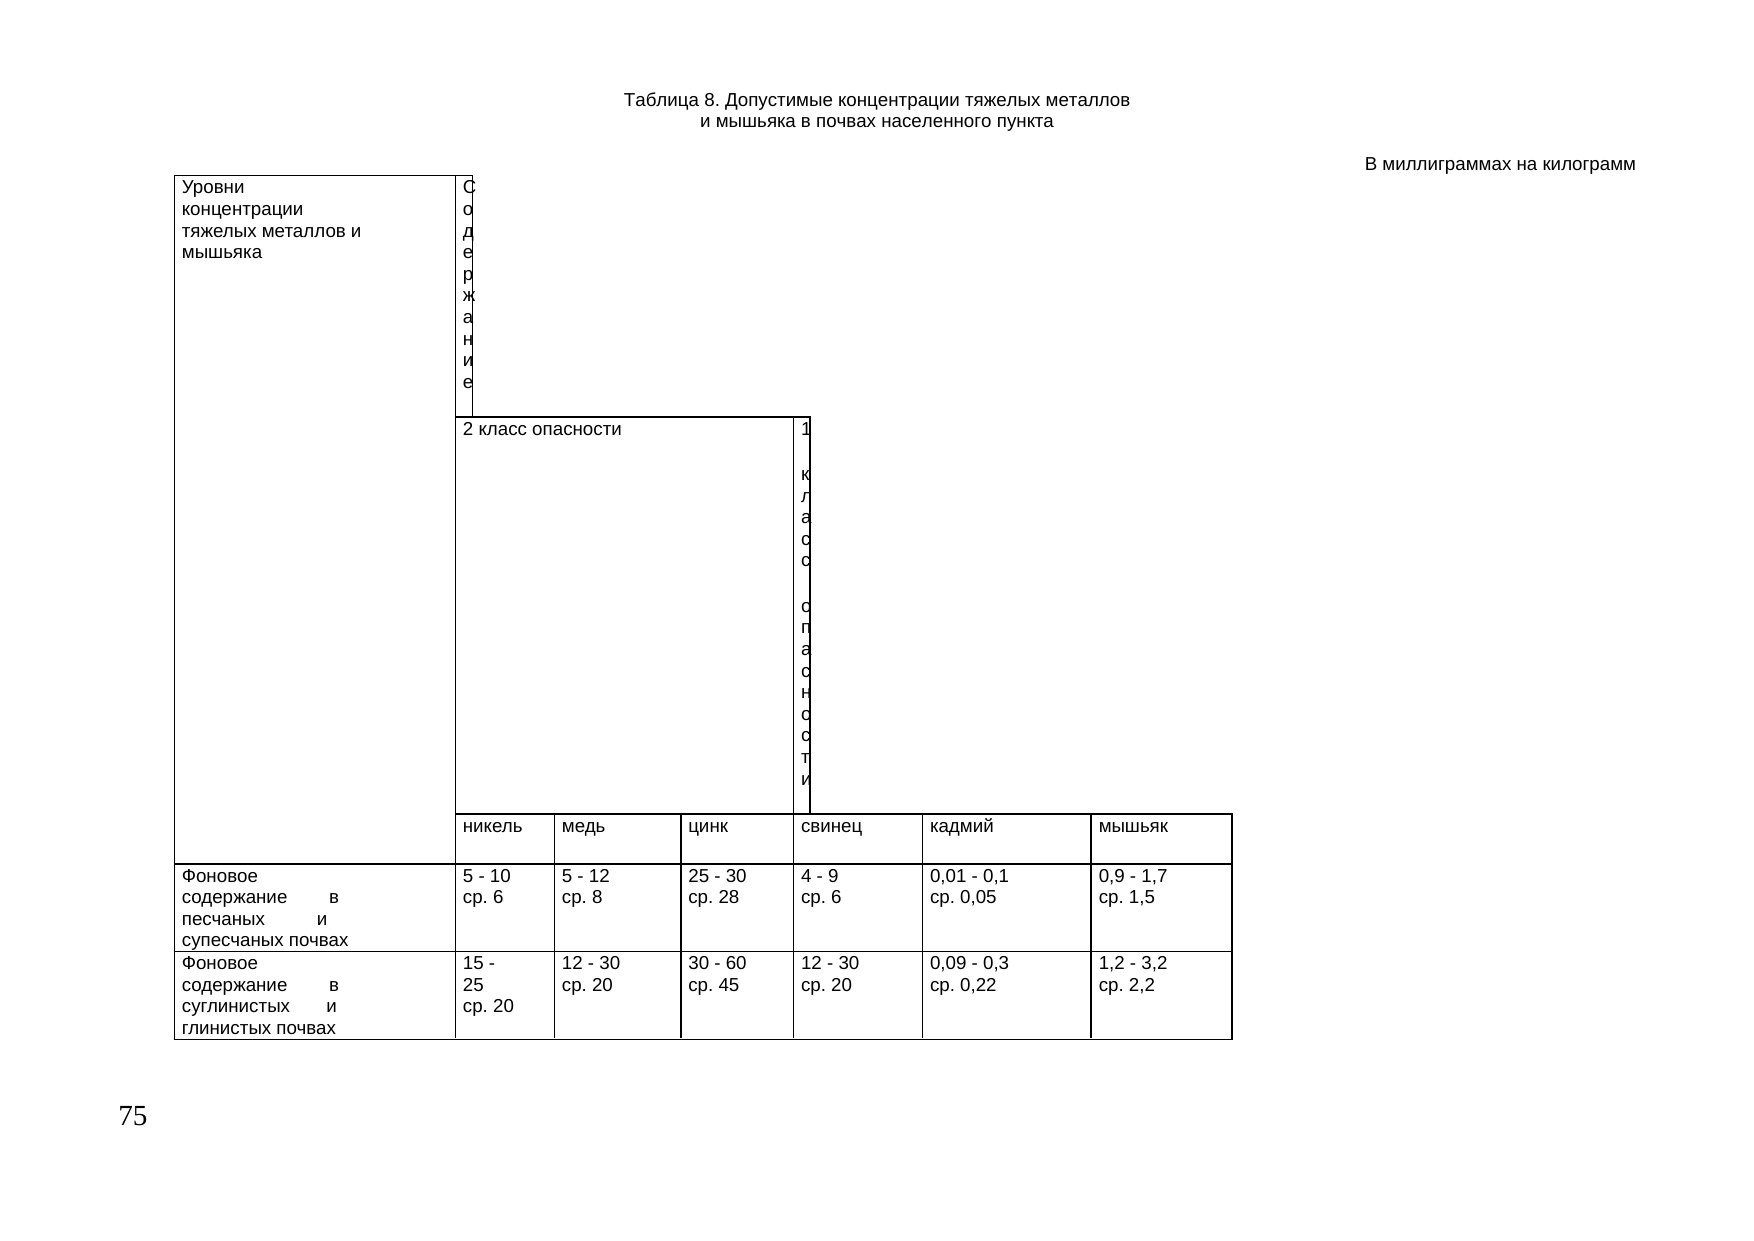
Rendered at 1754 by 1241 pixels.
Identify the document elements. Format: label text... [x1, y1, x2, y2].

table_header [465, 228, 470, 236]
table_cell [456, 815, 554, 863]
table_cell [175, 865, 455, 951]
text Таблица 8. Допустимые концентрации тяжелых металлов [118, 88, 1636, 110]
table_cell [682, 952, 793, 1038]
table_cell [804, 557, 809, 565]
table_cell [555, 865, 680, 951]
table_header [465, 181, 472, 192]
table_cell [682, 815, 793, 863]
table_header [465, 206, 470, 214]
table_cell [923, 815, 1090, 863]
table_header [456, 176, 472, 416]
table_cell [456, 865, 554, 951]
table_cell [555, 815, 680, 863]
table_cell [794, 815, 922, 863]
text и мышьяка в почвах населенного пункта [118, 110, 1636, 132]
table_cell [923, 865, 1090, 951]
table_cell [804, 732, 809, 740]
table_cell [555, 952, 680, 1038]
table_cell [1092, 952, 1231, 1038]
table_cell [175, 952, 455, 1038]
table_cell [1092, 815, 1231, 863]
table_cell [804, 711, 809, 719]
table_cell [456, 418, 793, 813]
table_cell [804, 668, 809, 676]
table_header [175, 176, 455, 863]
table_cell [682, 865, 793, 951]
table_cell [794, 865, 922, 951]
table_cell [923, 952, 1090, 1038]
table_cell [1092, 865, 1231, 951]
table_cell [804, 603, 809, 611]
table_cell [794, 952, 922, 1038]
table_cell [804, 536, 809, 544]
text В миллиграммах на килограмм [118, 153, 1636, 175]
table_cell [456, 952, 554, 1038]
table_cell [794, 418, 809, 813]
